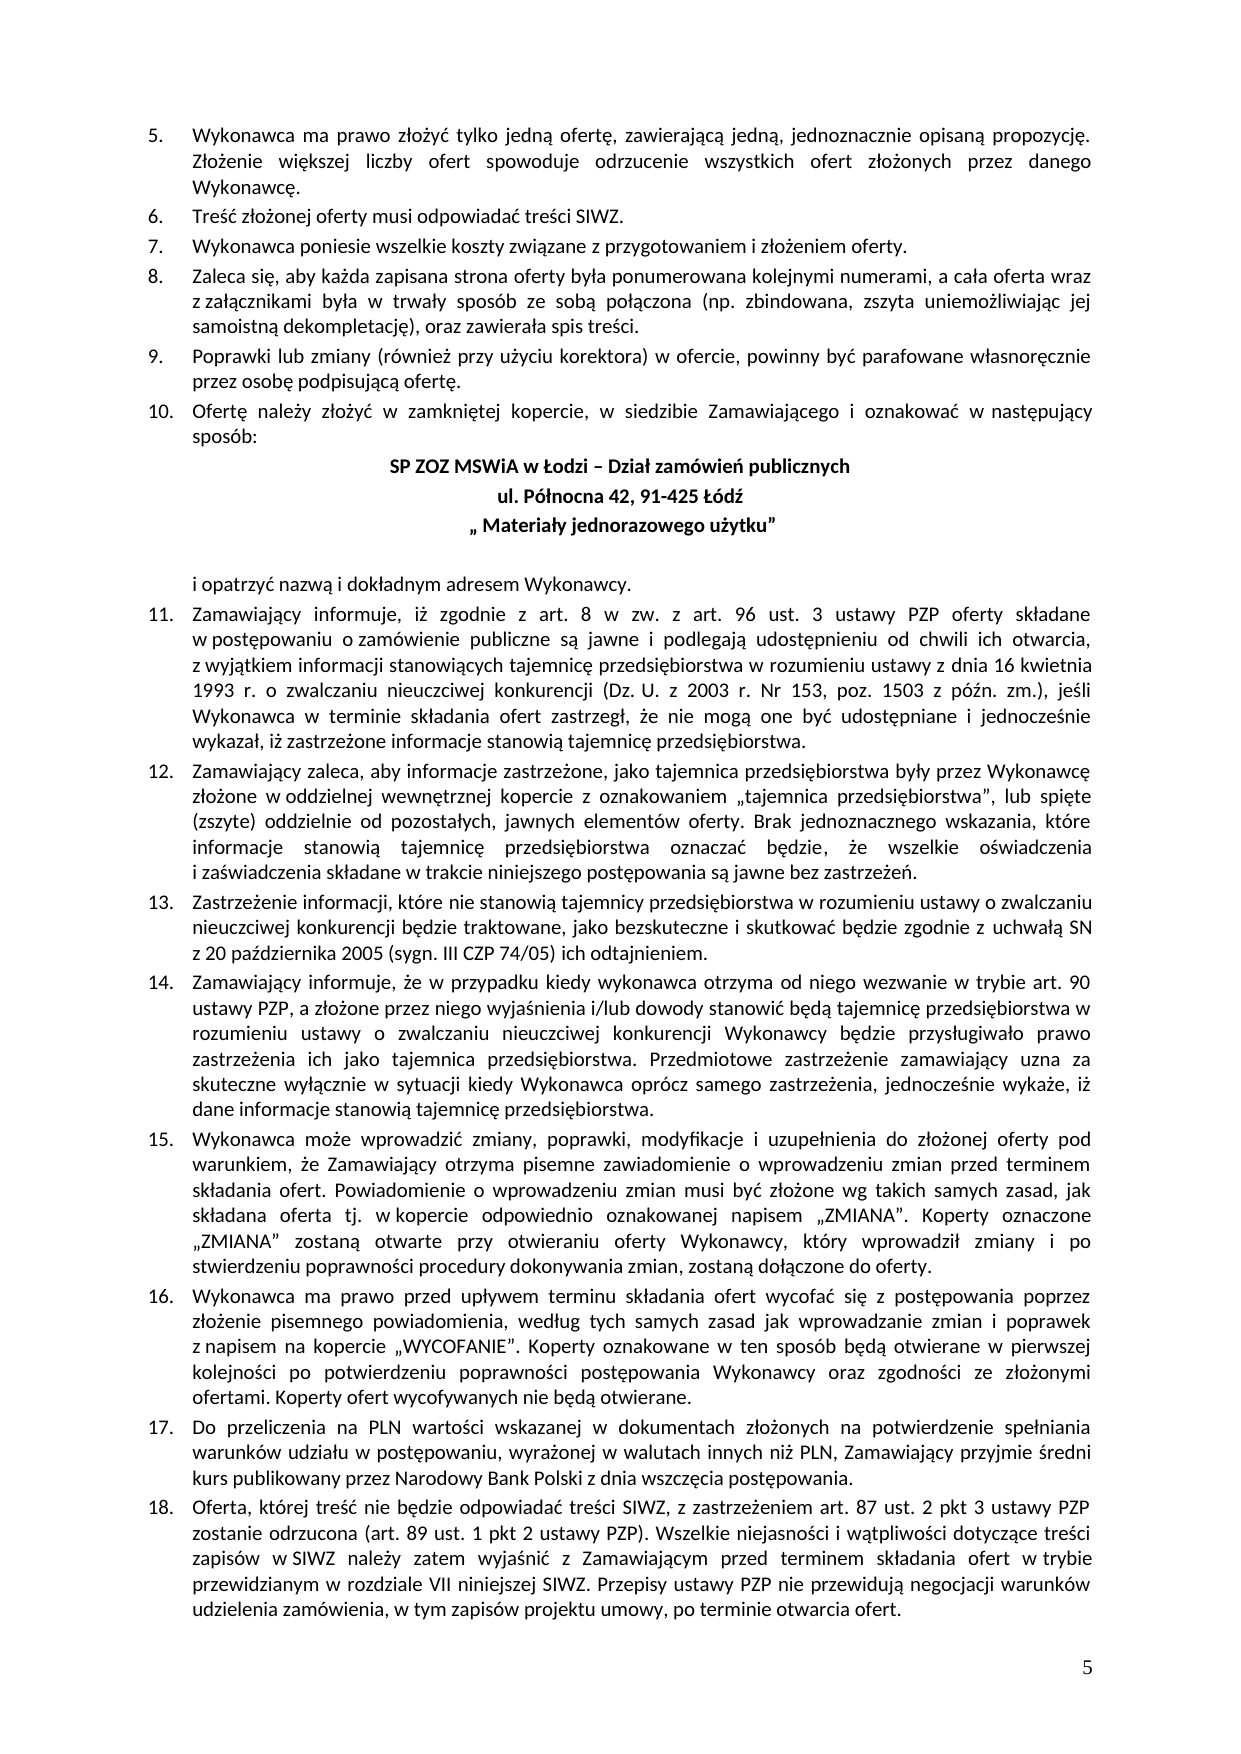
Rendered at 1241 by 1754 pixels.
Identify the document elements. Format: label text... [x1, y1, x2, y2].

list Zamawiający zaleca, aby informacje zastrzeżone, jako tajemnica przedsiębiorstwa były przez Wykonawcę złożone w oddzielnej wewnętrznej kopercie z oznakowaniem „tajemnica przedsiębiorstwa”, lub spięte (zszyte) oddzielnie od pozostałych, jawnych elementów oferty. Brak jednoznacznego wskazania, które informacje stanowią tajemnicę przedsiębiorstwa oznaczać będzie, że wszelkie oświadczenia i zaświadczenia składane w trakcie niniejszego postępowania są jawne bez zastrzeżeń. [148, 758, 1092, 885]
list Wykonawca poniesie wszelkie koszty związane z przygotowaniem i złożeniem oferty. [148, 233, 1092, 259]
list Wykonawca może wprowadzić zmiany, poprawki, modyfikacje i uzupełnienia do złożonej oferty pod warunkiem, że Zamawiający otrzyma pisemne zawiadomienie o wprowadzeniu zmian przed terminem składania ofert. Powiadomienie o wprowadzeniu zmian musi być złożone wg takich samych zasad, jak składana oferta tj. w kopercie odpowiednio oznakowanej napisem „ZMIANA”. Koperty oznaczone „ZMIANA” zostaną otwarte przy otwieraniu oferty Wykonawcy, który wprowadził zmiany i po stwierdzeniu poprawności procedury dokonywania zmian, zostaną dołączone do oferty. [148, 1126, 1092, 1279]
list Zamawiający informuje, że w przypadku kiedy wykonawca otrzyma od niego wezwanie w trybie art. 90 ustawy PZP, a złożone przez niego wyjaśnienia i/lub dowody stanowić będą tajemnicę przedsiębiorstwa w rozumieniu ustawy o zwalczaniu nieuczciwej konkurencji Wykonawcy będzie przysługiwało prawo zastrzeżenia ich jako tajemnica przedsiębiorstwa. Przedmiotowe zastrzeżenie zamawiający uzna za skuteczne wyłącznie w sytuacji kiedy Wykonawca oprócz samego zastrzeżenia, jednocześnie wykaże, iż dane informacje stanowią tajemnicę przedsiębiorstwa. [148, 969, 1092, 1122]
list Zamawiający informuje, iż zgodnie z art. 8 w zw. z art. 96 ust. 3 ustawy PZP oferty składane w postępowaniu o zamówienie publiczne są jawne i podlegają udostępnieniu od chwili ich otwarcia, z wyjątkiem informacji stanowiących tajemnicę przedsiębiorstwa w rozumieniu ustawy z dnia 16 kwietnia 1993 r. o zwalczaniu nieuczciwej konkurencji (Dz. U. z 2003 r. Nr 153, poz. 1503 z późn. zm.), jeśli Wykonawca w terminie składania ofert zastrzegł, że nie mogą one być udostępniane i jednocześnie wykazał, iż zastrzeżone informacje stanowią tajemnicę przedsiębiorstwa. [148, 601, 1092, 754]
list Wykonawca ma prawo przed upływem terminu składania ofert wycofać się z postępowania poprzez złożenie pisemnego powiadomienia, według tych samych zasad jak wprowadzanie zmian i poprawek z napisem na kopercie „WYCOFANIE”. Koperty oznakowane w ten sposób będą otwierane w pierwszej kolejności po potwierdzeniu poprawności postępowania Wykonawcy oraz zgodności ze złożonymi ofertami. Koperty ofert wycofywanych nie będą otwierane. [148, 1283, 1092, 1410]
list Zaleca się, aby każda zapisana strona oferty była ponumerowana kolejnymi numerami, a cała oferta wraz z załącznikami była w trwały sposób ze sobą połączona (np. zbindowana, zszyta uniemożliwiając jej samoistną dekompletację), oraz zawierała spis treści. [148, 263, 1092, 339]
list Do przeliczenia na PLN wartości wskazanej w dokumentach złożonych na potwierdzenie spełniania warunków udziału w postępowaniu, wyrażonej w walutach innych niż PLN, Zamawiający przyjmie średni kurs publikowany przez Narodowy Bank Polski z dnia wszczęcia postępowania. [148, 1414, 1092, 1490]
list Oferta, której treść nie będzie odpowiadać treści SIWZ, z zastrzeżeniem art. 87 ust. 2 pkt 3 ustawy PZP zostanie odrzucona (art. 89 ust. 1 pkt 2 ustawy PZP). Wszelkie niejasności i wątpliwości dotyczące treści zapisów w SIWZ należy zatem wyjaśnić z Zamawiającym przed terminem składania ofert w trybie przewidzianym w rozdziale VII niniejszej SIWZ. Przepisy ustawy PZP nie przewidują negocjacji warunków udzielenia zamówienia, w tym zapisów projektu umowy, po terminie otwarcia ofert. [148, 1494, 1092, 1622]
list Ofertę należy złożyć w zamkniętej kopercie, w siedzibie Zamawiającego i oznakować w następujący sposób: [148, 398, 1092, 449]
list Wykonawca ma prawo złożyć tylko jedną ofertę, zawierającą jedną, jednoznacznie opisaną propozycję. Złożenie większej liczby ofert spowoduje odrzucenie wszystkich ofert złożonych przez danego Wykonawcę. [148, 118, 1092, 199]
list Poprawki lub zmiany (również przy użyciu korektora) w ofercie, powinny być parafowane własnoręcznie przez osobę podpisującą ofertę. [148, 343, 1092, 394]
list Treść złożonej oferty musi odpowiadać treści SIWZ. [148, 204, 1092, 229]
text ul. Północna 42, 91-425 Łódź [148, 483, 1092, 508]
text „ Materiały jednorazowego użytku” [148, 512, 1092, 538]
text SP ZOZ MSWiA w Łodzi – Dział zamówień publicznych [148, 453, 1092, 479]
list Zastrzeżenie informacji, które nie stanowią tajemnicy przedsiębiorstwa w rozumieniu ustawy o zwalczaniu nieuczciwej konkurencji będzie traktowane, jako bezskuteczne i skutkować będzie zgodnie z uchwałą SN z 20 października 2005 (sygn. III CZP 74/05) ich odtajnieniem. [148, 889, 1092, 965]
text i opatrzyć nazwą i dokładnym adresem Wykonawcy. [192, 572, 1092, 597]
